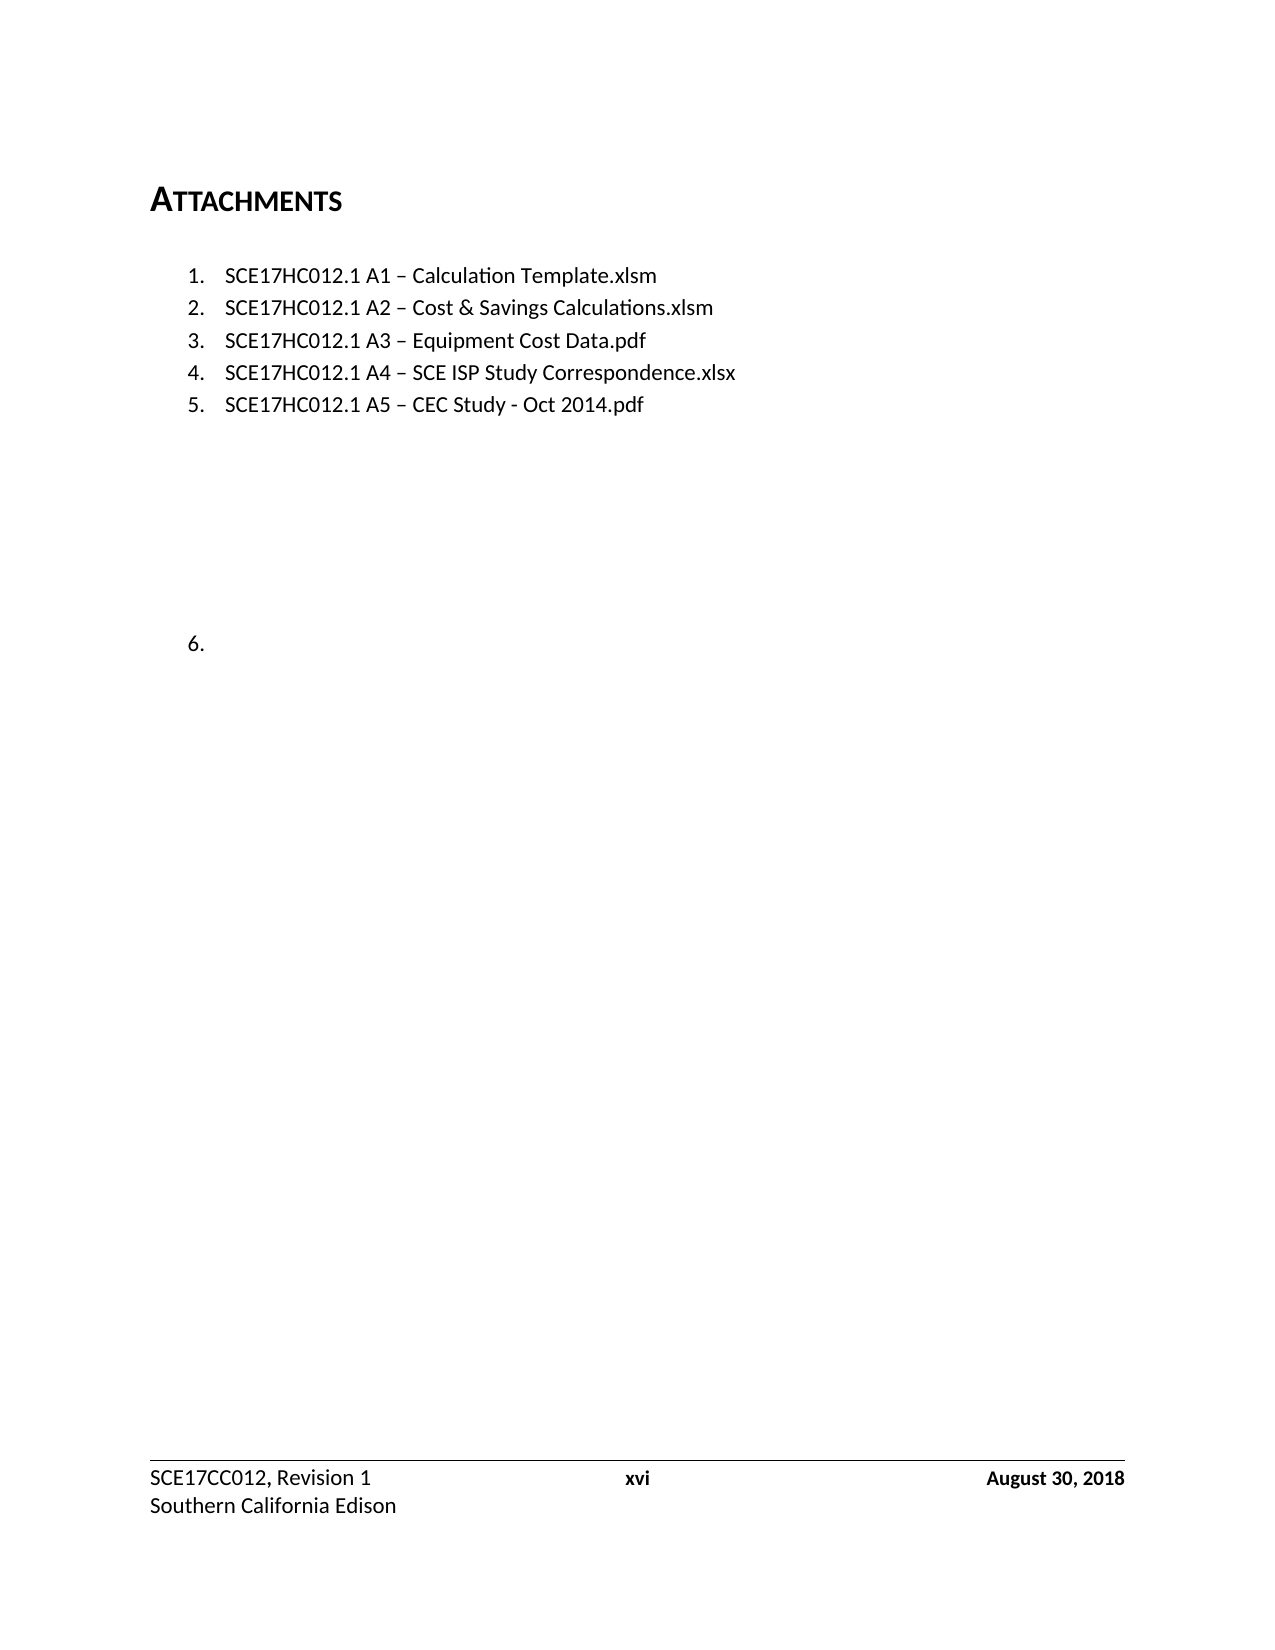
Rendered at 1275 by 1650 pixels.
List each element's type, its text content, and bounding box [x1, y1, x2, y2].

subtitle Attachments [150, 175, 1125, 221]
list SCE17HC012.1 A1 – Calculation Template.xlsm [187, 261, 1125, 289]
list SCE17HC012.1 A3 – Equipment Cost Data.pdf [187, 326, 1125, 354]
list SCE17HC012.1 A5 – CEC Study - Oct 2014.pdf [187, 390, 1125, 418]
list SCE17HC012.1 A4 – SCE ISP Study Correspondence.xlsx [187, 358, 1125, 386]
list SCE17HC012.1 A2 – Cost & Savings Calculations.xlsm [187, 293, 1125, 322]
